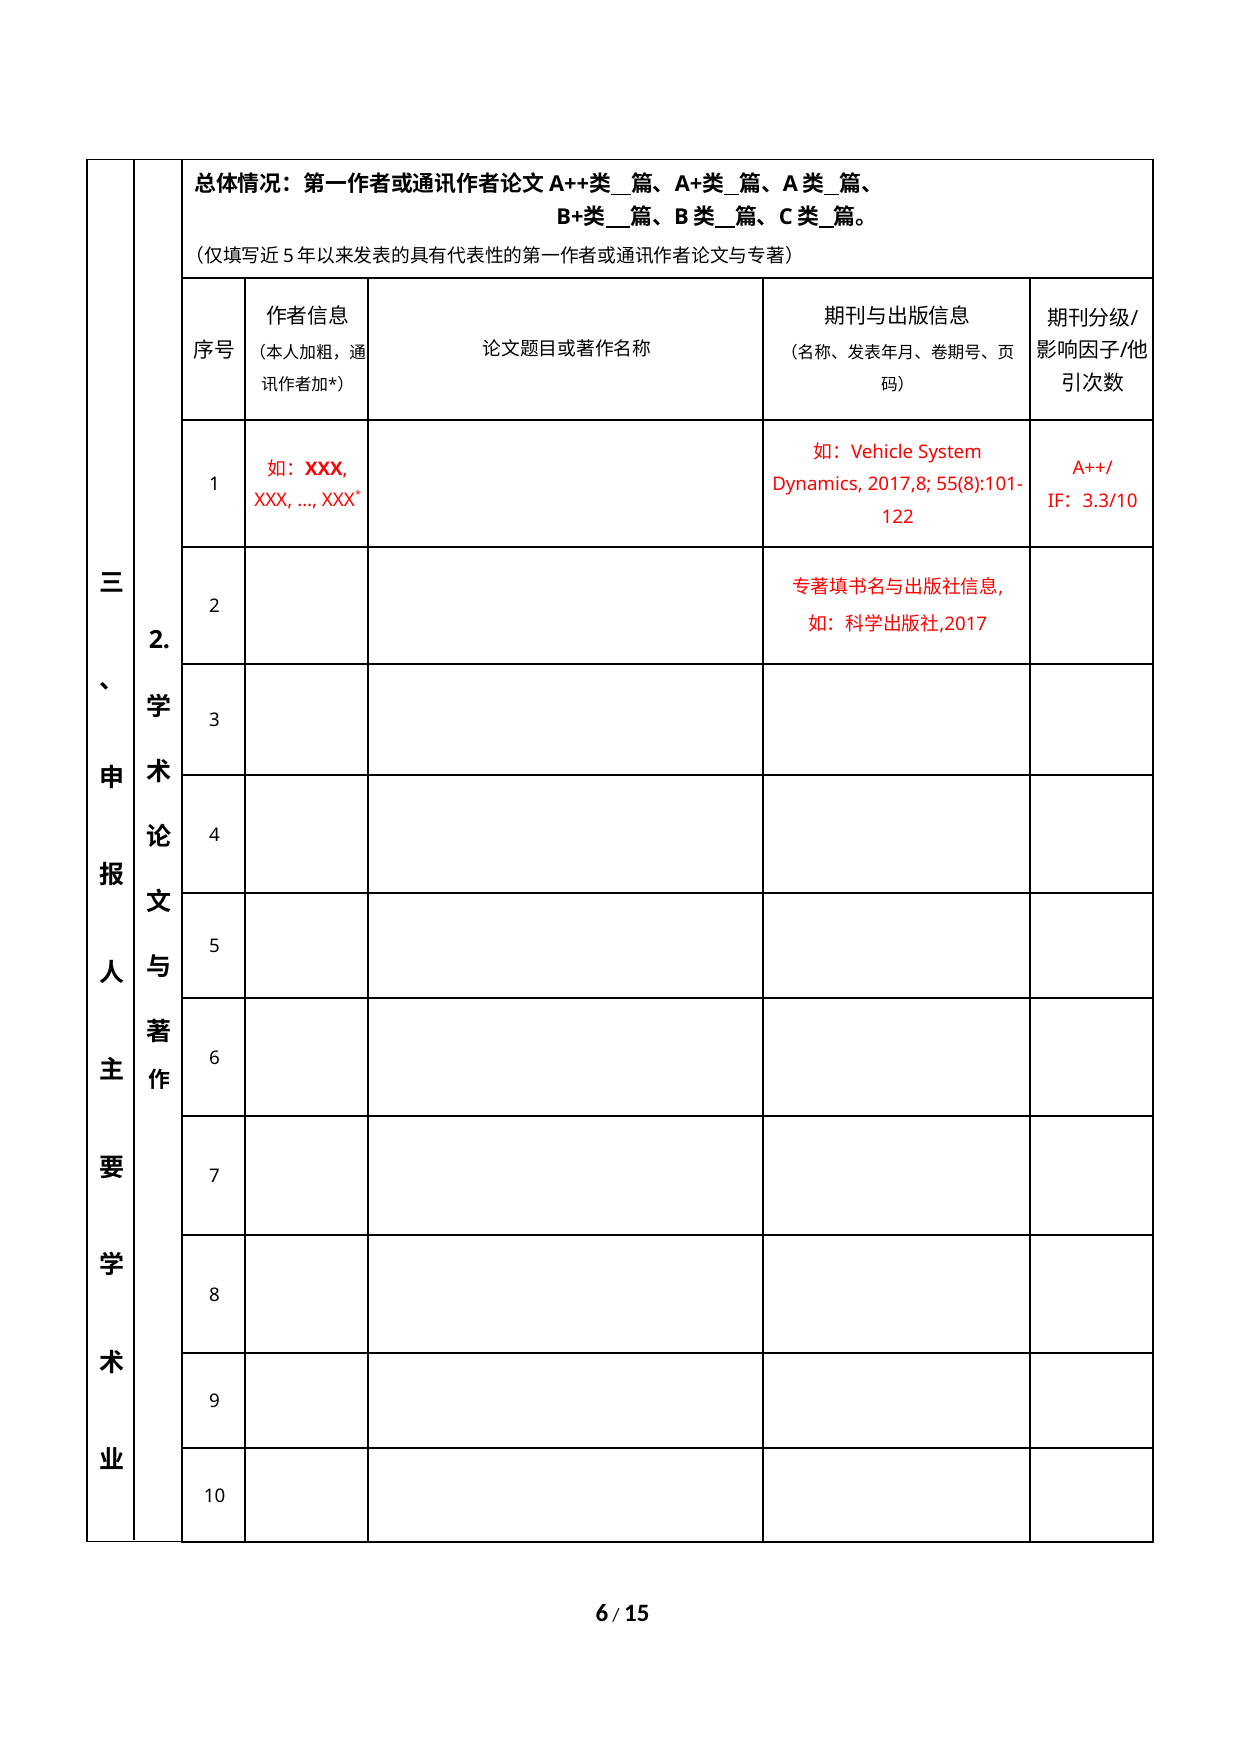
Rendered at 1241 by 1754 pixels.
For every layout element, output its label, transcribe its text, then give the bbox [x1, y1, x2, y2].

table_cell [1031, 1236, 1152, 1352]
table_cell 5 [183, 894, 244, 997]
table_cell [246, 894, 367, 997]
table_header 总体情况：第一作者或通讯作者论文 A++类 篇、A+类 篇、A类 篇、 B+类 篇、B类 篇、C类 篇。 （仅填写近5年以来发表的具有代表性的第一作者或通讯作者论文与专著） [183, 160, 1152, 277]
table_cell 9 [183, 1354, 244, 1447]
table_cell 作者信息 （本人加粗，通讯作者加*） [246, 279, 367, 419]
table_cell [764, 1236, 1029, 1352]
table_cell 1 [183, 421, 244, 546]
table_cell [246, 665, 367, 774]
table_cell [369, 999, 762, 1115]
table_header 2.学术论文与著作 [134, 160, 181, 1541]
table_cell [369, 548, 762, 663]
table_cell [369, 776, 762, 892]
table_cell [369, 1449, 762, 1541]
table_cell 期刊与出版信息 （名称、发表年月、卷期号、页码） [764, 279, 1029, 419]
table_cell 期刊分级/ 影响因子/他引次数 [1031, 279, 1152, 419]
table_cell [369, 1354, 762, 1447]
table_cell 论文题目或著作名称 [369, 279, 762, 419]
table_cell [1031, 1117, 1152, 1234]
table_cell [246, 776, 367, 892]
table_cell [764, 665, 1029, 774]
table_cell [369, 421, 762, 546]
table_cell [764, 894, 1029, 997]
table_cell 序号 [183, 279, 244, 419]
table_cell 2 [183, 548, 244, 663]
table_cell 专著填书名与出版社信息, 如：科学出版社,2017 [764, 548, 1029, 663]
table_cell 8 [183, 1236, 244, 1352]
table_cell [369, 894, 762, 997]
table_cell [369, 1117, 762, 1234]
table_cell [246, 1236, 367, 1352]
table_cell 10 [183, 1449, 244, 1541]
table_cell [764, 1354, 1029, 1447]
table_cell 三、申报人主要学术业绩 [88, 546, 134, 1541]
table_cell [1031, 1354, 1152, 1447]
table_cell [246, 548, 367, 663]
table_cell [246, 1354, 367, 1447]
table_cell [246, 999, 367, 1115]
table_cell [1031, 665, 1152, 774]
table_cell 4 [183, 776, 244, 892]
table_cell 6 [183, 999, 244, 1115]
table_cell [1031, 1449, 1152, 1541]
table_cell 7 [183, 1117, 244, 1234]
table_cell A++/ IF：3.3/10 [1031, 421, 1152, 546]
table_cell [764, 1449, 1029, 1541]
table_cell [1031, 776, 1152, 892]
table_cell [764, 776, 1029, 892]
table_cell [369, 1236, 762, 1352]
table_cell 3 [183, 665, 244, 774]
table_cell [1031, 999, 1152, 1115]
table_cell 如：XXX, XXX, …, XXX* [246, 421, 367, 546]
table_cell [1031, 894, 1152, 997]
table_cell [764, 1117, 1029, 1234]
table_cell [246, 1449, 367, 1541]
table_cell [246, 1117, 367, 1234]
table_header [88, 160, 133, 546]
table_cell 如：Vehicle System Dynamics, 2017,8; 55(8):101-122 [764, 421, 1029, 546]
table_cell [764, 999, 1029, 1115]
table_cell [1031, 548, 1152, 663]
table_cell [369, 665, 762, 774]
